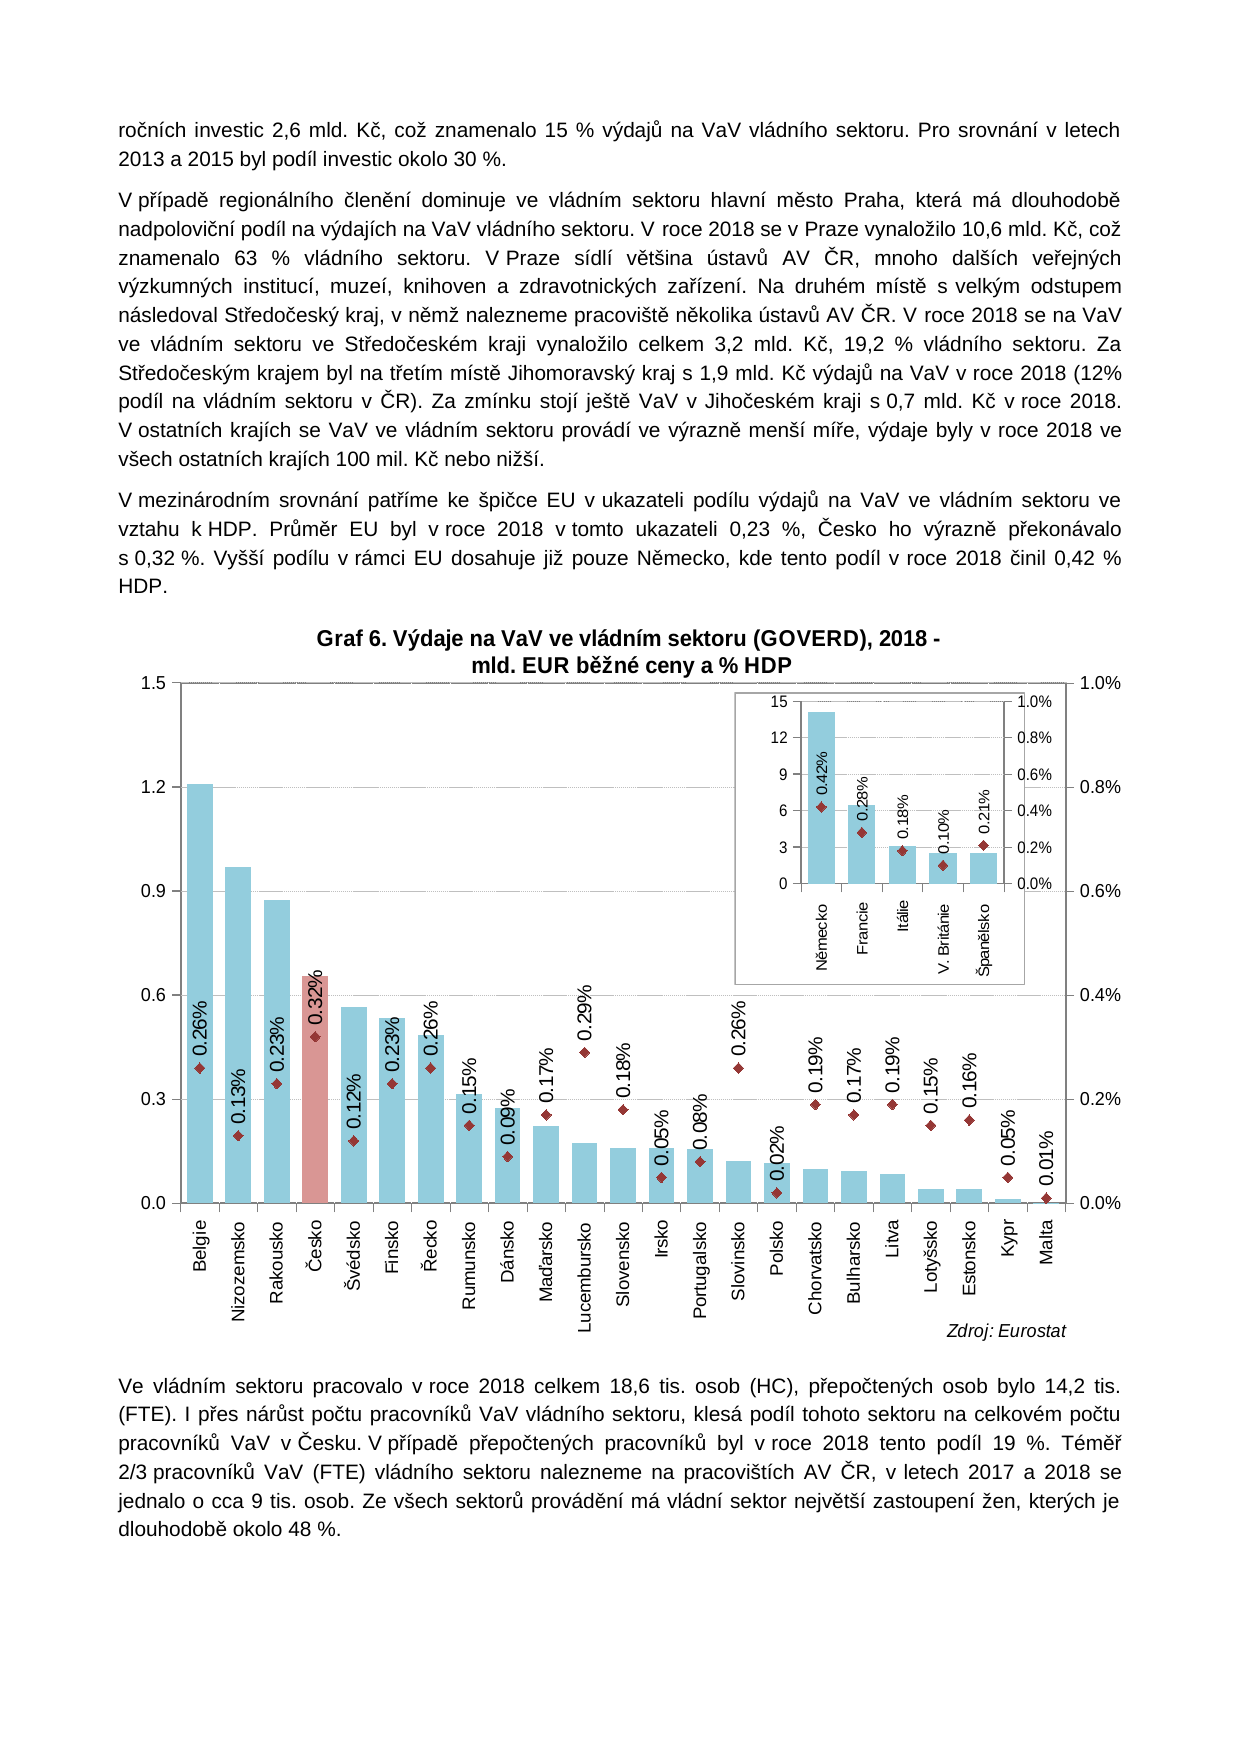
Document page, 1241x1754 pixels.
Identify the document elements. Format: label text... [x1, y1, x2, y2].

text Ve vládním sektoru pracovalo v roce 2018 celkem 18,6 tis. osob (HC), přepočtených osob bylo 14,2 tis. (FTE). I přes nárůst počtu pracovníků VaV vládního sektoru, klesá podíl tohoto sektoru na celkovém počtu pracovníků VaV v Česku. V případě přepočtených pracovníků byl v roce 2018 tento podíl 19 %. Téměř 2/3 pracovníků VaV (FTE) vládního sektoru nalezneme na pracovištích AV ČR, v letech 2017 a 2018 se jednalo o cca 9 tis. osob. Ze všech sektorů provádění má vládní sektor největší zastoupení žen, kterých je dlouhodobě okolo 48 %. [118, 616, 1122, 1541]
text V případě regionálního členění dominuje ve vládním sektoru hlavní město Praha, která má dlouhodobě nadpoloviční podíl na výdajích na VaV vládního sektoru. V roce 2018 se v Praze vynaložilo 10,6 mld. Kč, což znamenalo 63 % vládního sektoru. V Praze sídlí většina ústavů AV ČR, mnoho dalších veřejných výzkumných institucí, muzeí, knihoven a zdravotnických zařízení. Na druhém místě s velkým odstupem následoval Středočeský kraj, v němž nalezneme pracoviště několika ústavů AV ČR. V roce 2018 se na VaV ve vládním sektoru ve Středočeském kraji vynaložilo celkem 3,2 mld. Kč, 19,2 % vládního sektoru. Za Středočeským krajem byl na třetím místě Jihomoravský kraj s 1,9 mld. Kč výdajů na VaV v roce 2018 (12% podíl na vládním sektoru v ČR). Za zmínku stojí ještě VaV v Jihočeském kraji s 0,7 mld. Kč v roce 2018. V ostatních krajích se VaV ve vládním sektoru provádí ve výrazně menší míře, výdaje byly v roce 2018 ve všech ostatních krajích 100 mil. Kč nebo nižší. [118, 188, 1122, 471]
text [118, 118, 1122, 171]
text V mezinárodním srovnání patříme ke špičce EU v ukazateli podílu výdajů na VaV ve vládním sektoru ve vztahu k HDP. Průměr EU byl v roce 2018 v tomto ukazateli 0,23 %, Česko ho výrazně překonávalo s 0,32 %. Vyšší podílu v rámci EU dosahuje již pouze Německo, kde tento podíl v roce 2018 činil 0,42 % HDP. [118, 488, 1122, 598]
